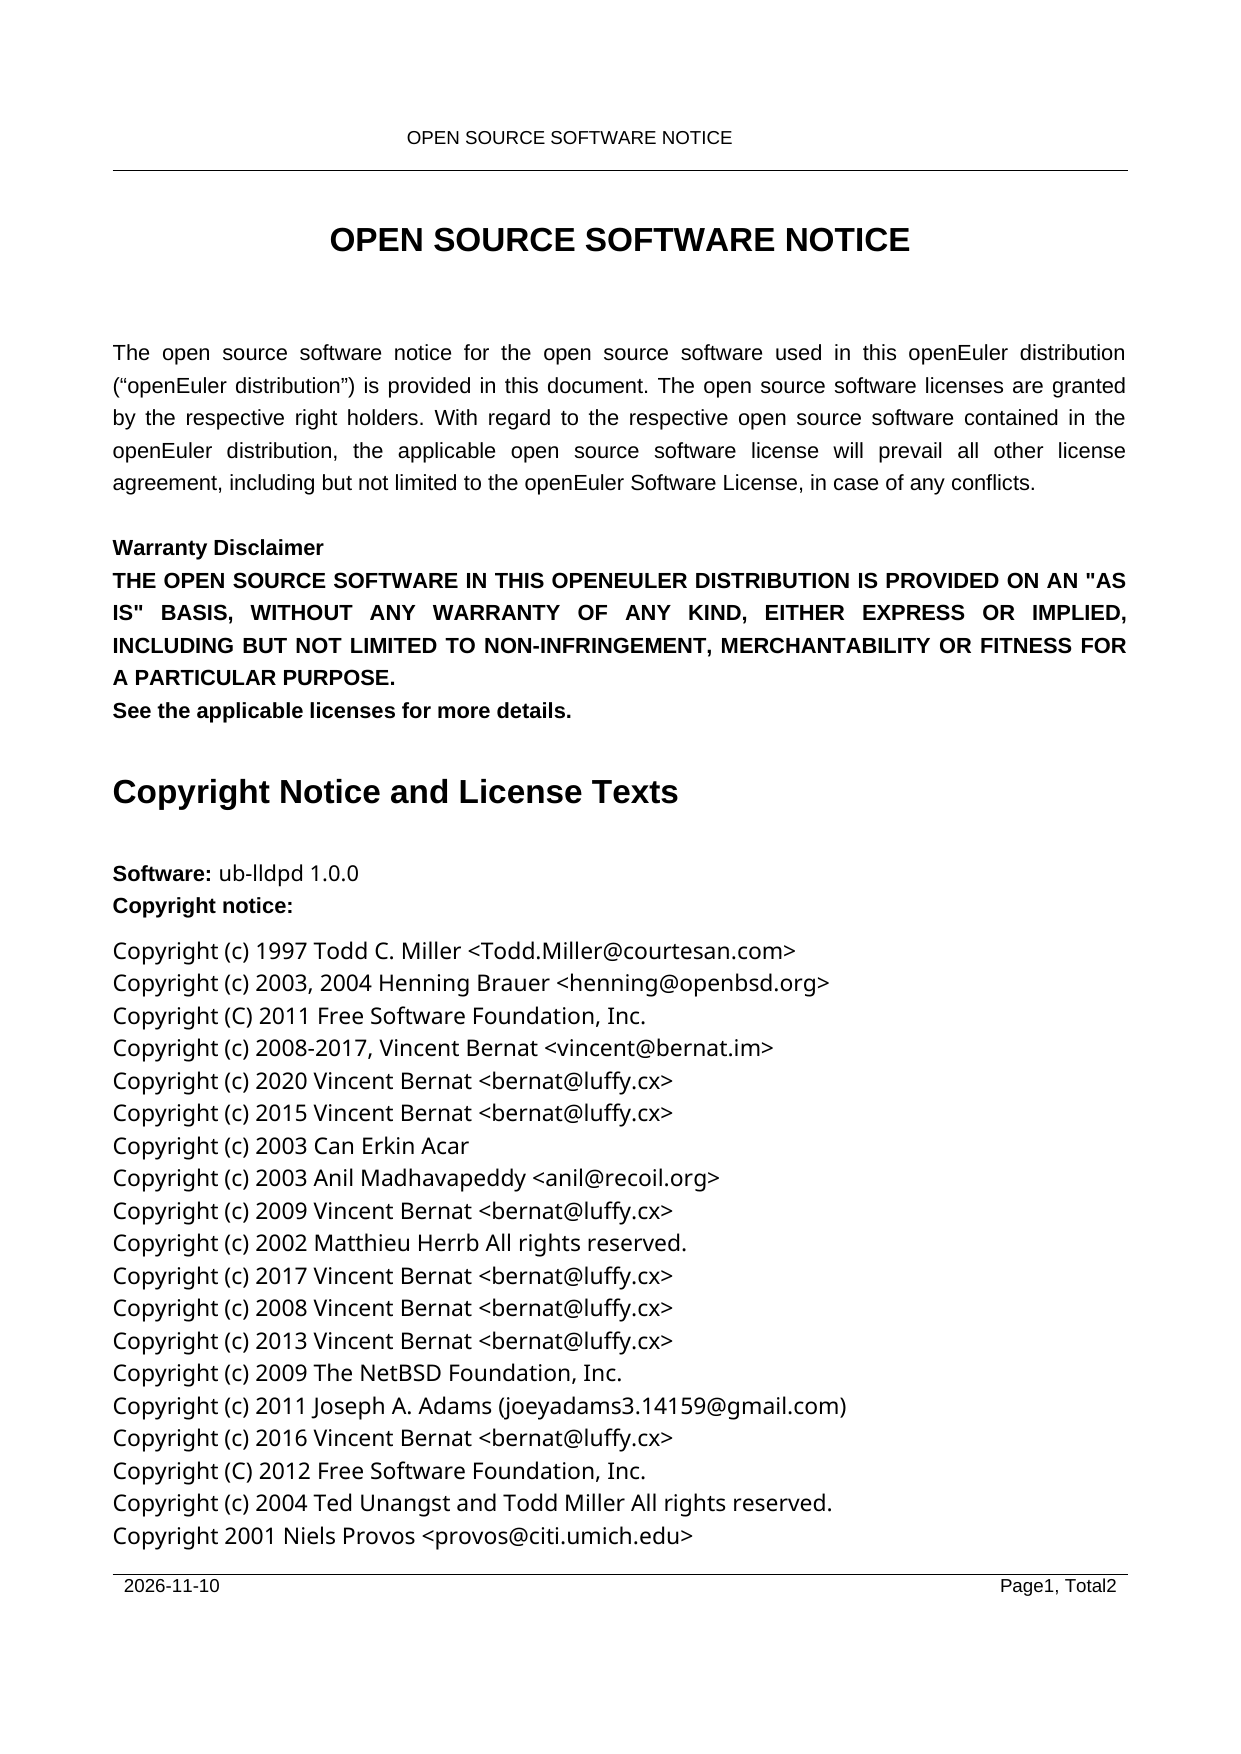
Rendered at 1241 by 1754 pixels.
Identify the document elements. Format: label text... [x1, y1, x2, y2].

title Software: ub-lldpd 1.0.0 [112, 856, 1128, 889]
text THE OPEN SOURCE SOFTWARE IN THIS OPENEULER DISTRIBUTION IS PROVIDED ON AN "AS IS" BASIS, WITHOUT ANY WARRANTY OF ANY KIND, EITHER EXPRESS OR IMPLIED, INCLUDING BUT NOT LIMITED TO NON-INFRINGEMENT, MERCHANTABILITY OR FITNESS FOR A PARTICULAR PURPOSE. See the applicable licenses for more details. [112, 564, 1128, 726]
text OPEN SOURCE SOFTWARE NOTICE [112, 206, 1128, 271]
text Copyright Notice and License Texts [112, 759, 1128, 824]
text The open source software notice for the open source software used in this openEuler distribution (“openEuler distribution”) is provided in this document. The open source software licenses are granted by the respective right holders. With regard to the respective open source software contained in the openEuler distribution, the applicable open source software license will prevail all other license agreement, including but not limited to the openEuler Software License, in case of any conflicts. [112, 336, 1128, 499]
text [112, 934, 1128, 1551]
text Copyright notice: [112, 889, 1128, 921]
text Warranty Disclaimer [112, 531, 1128, 564]
